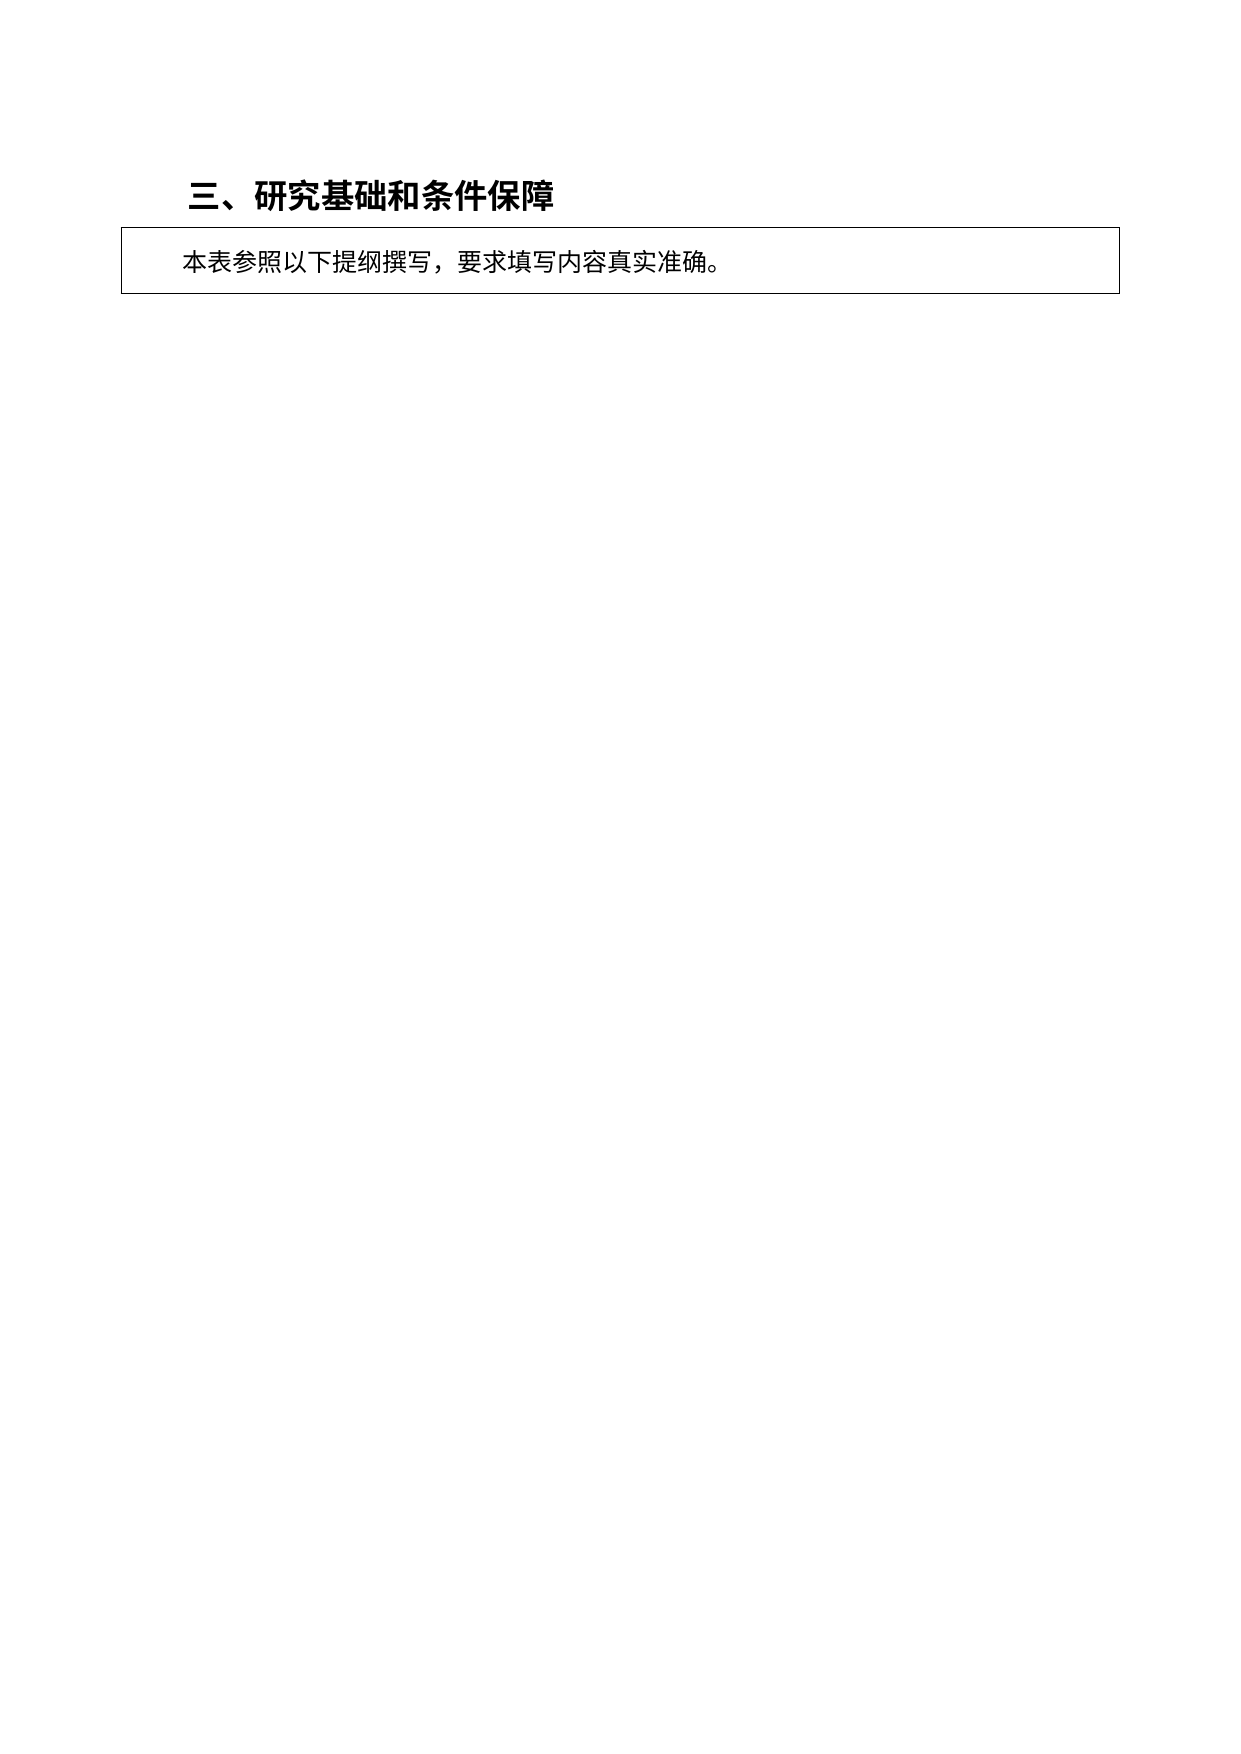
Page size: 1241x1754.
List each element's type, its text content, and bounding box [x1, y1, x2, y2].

table_header 本表参照以下提纲撰写，要求填写内容真实准确。 [122, 228, 1119, 293]
text 三、研究基础和条件保障 [187, 162, 1053, 227]
